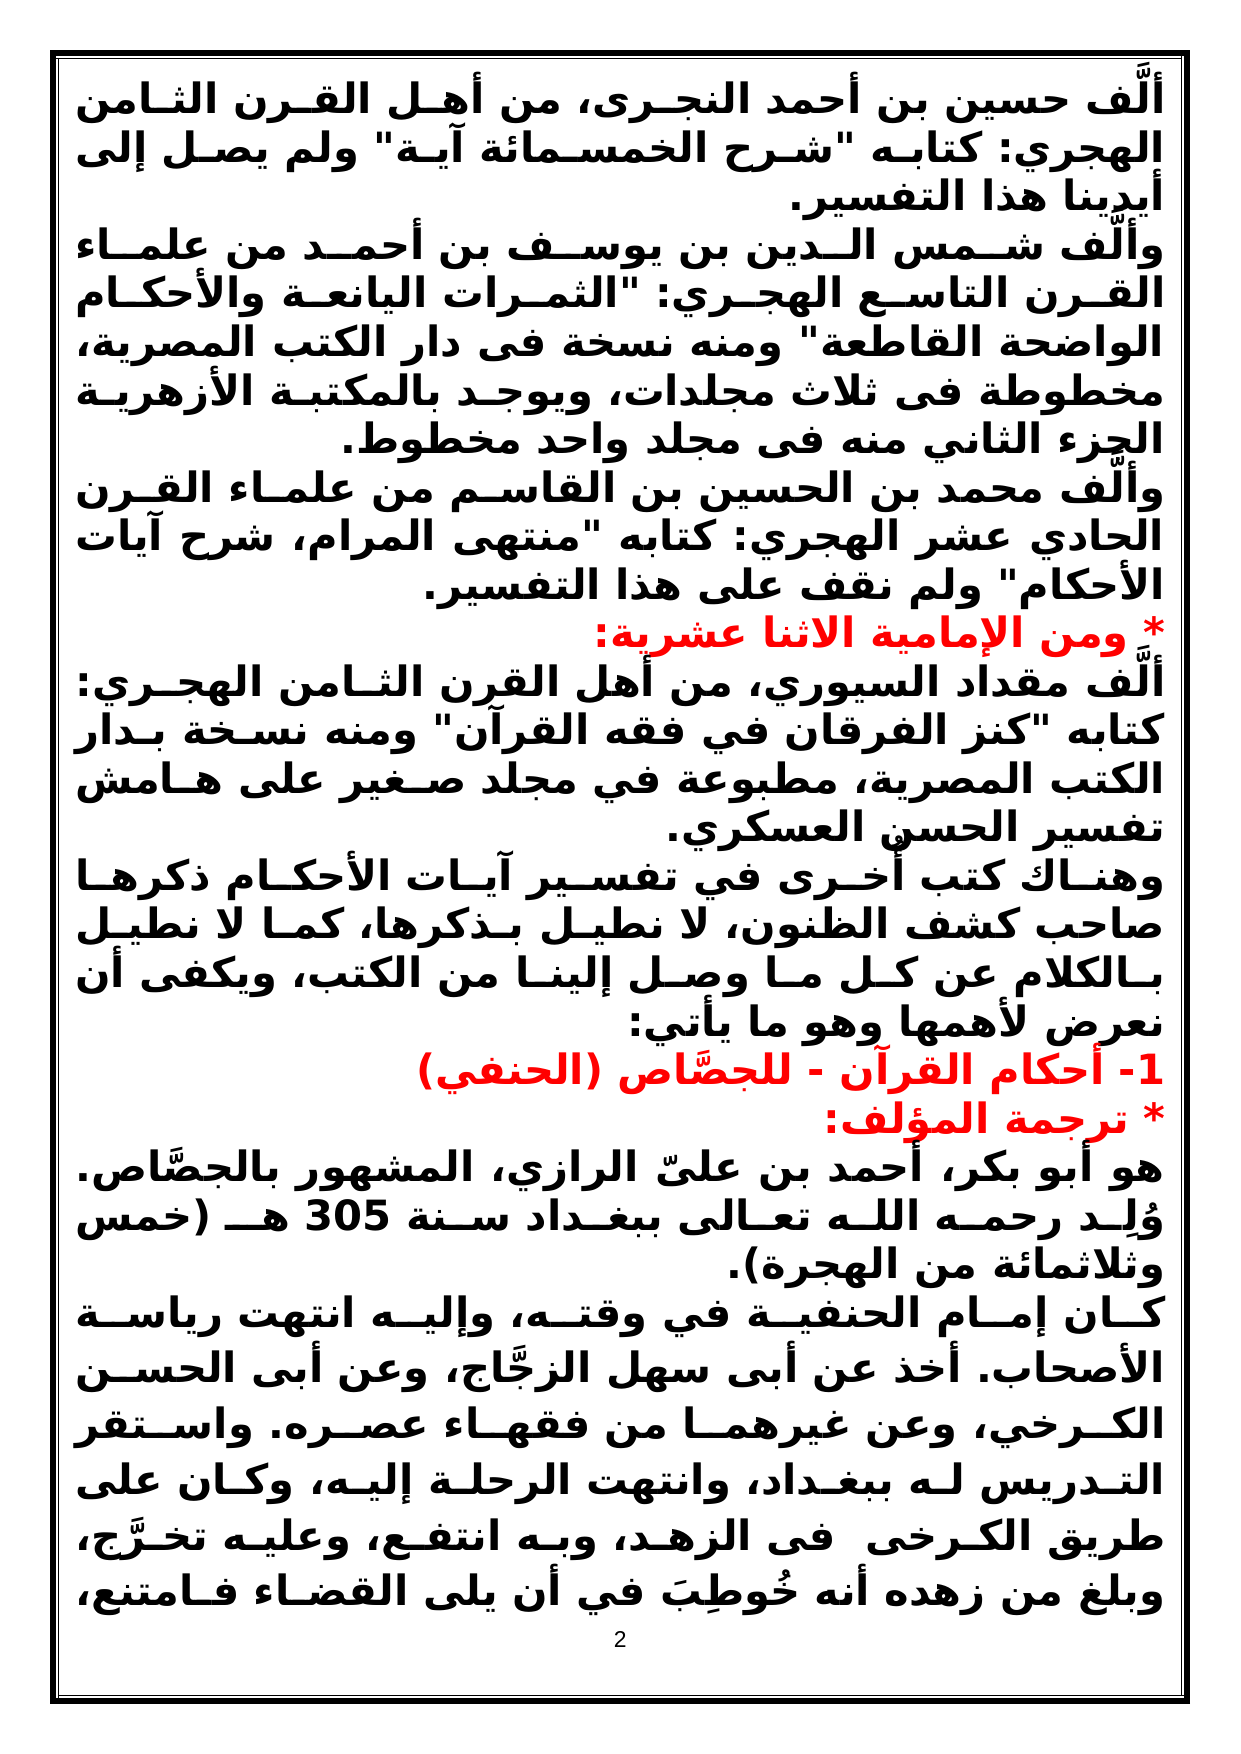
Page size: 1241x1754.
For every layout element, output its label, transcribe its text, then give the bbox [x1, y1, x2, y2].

text وألَّف شمس الدين بن يوسف بن أحمد من علماء القرن التاسع الهجري: "الثمرات اليانعة والأحكام الواضحة القاطعة" ومنه نسخة فى دار الكتب المصرية، مخطوطة فى ثلاث مجلدات، ويوجد بالمكتبة الأزهرية الجزء الثاني منه فى مجلد واحد مخطوط. [75, 221, 1165, 463]
text هو أبو بكر، أحمد بن علىّ الرازي، المشهور بالجصَّاص. وُلِد رحمه الله تعالى ببغداد سنة 305 هـ (خمس وثلاثمائة من الهجرة). [75, 1143, 1165, 1288]
text وألَّف محمد بن الحسين بن القاسم من علماء القرن الحادي عشر الهجري: كتابه "منتهى المرام، شرح آيات الأحكام" ولم نقف على هذا التفسير. [75, 463, 1165, 609]
text 1- أحكام القرآن - للجصَّاص (الحنفي) [75, 1046, 1165, 1094]
text * ومن الإمامية الاثنا عشرية: [75, 609, 1165, 657]
text * ترجمة المؤلف: [75, 1094, 1165, 1143]
text وهناك كتب أُخرى في تفسير آيات الأحكام ذكرها صاحب كشف الظنون، لا نطيل بذكرها، كما لا نطيل بالكلام عن كل ما وصل إلينا من الكتب، ويكفى أن نعرض لأهمها وهو ما يأتي: [75, 852, 1165, 1046]
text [75, 1288, 1165, 1616]
text ألَّف مقداد السيوري، من أهل القرن الثامن الهجري: كتابه "كنز الفرقان في فقه القرآن" ومنه نسخة بدار الكتب المصرية، مطبوعة في مجلد صغير على هامش تفسير الحسن العسكري. [75, 657, 1165, 852]
text ألَّف حسين بن أحمد النجرى، من أهل القرن الثامن الهجري: كتابه "شرح الخمسمائة آية" ولم يصل إلى أيدينا هذا التفسير. [75, 75, 1165, 221]
